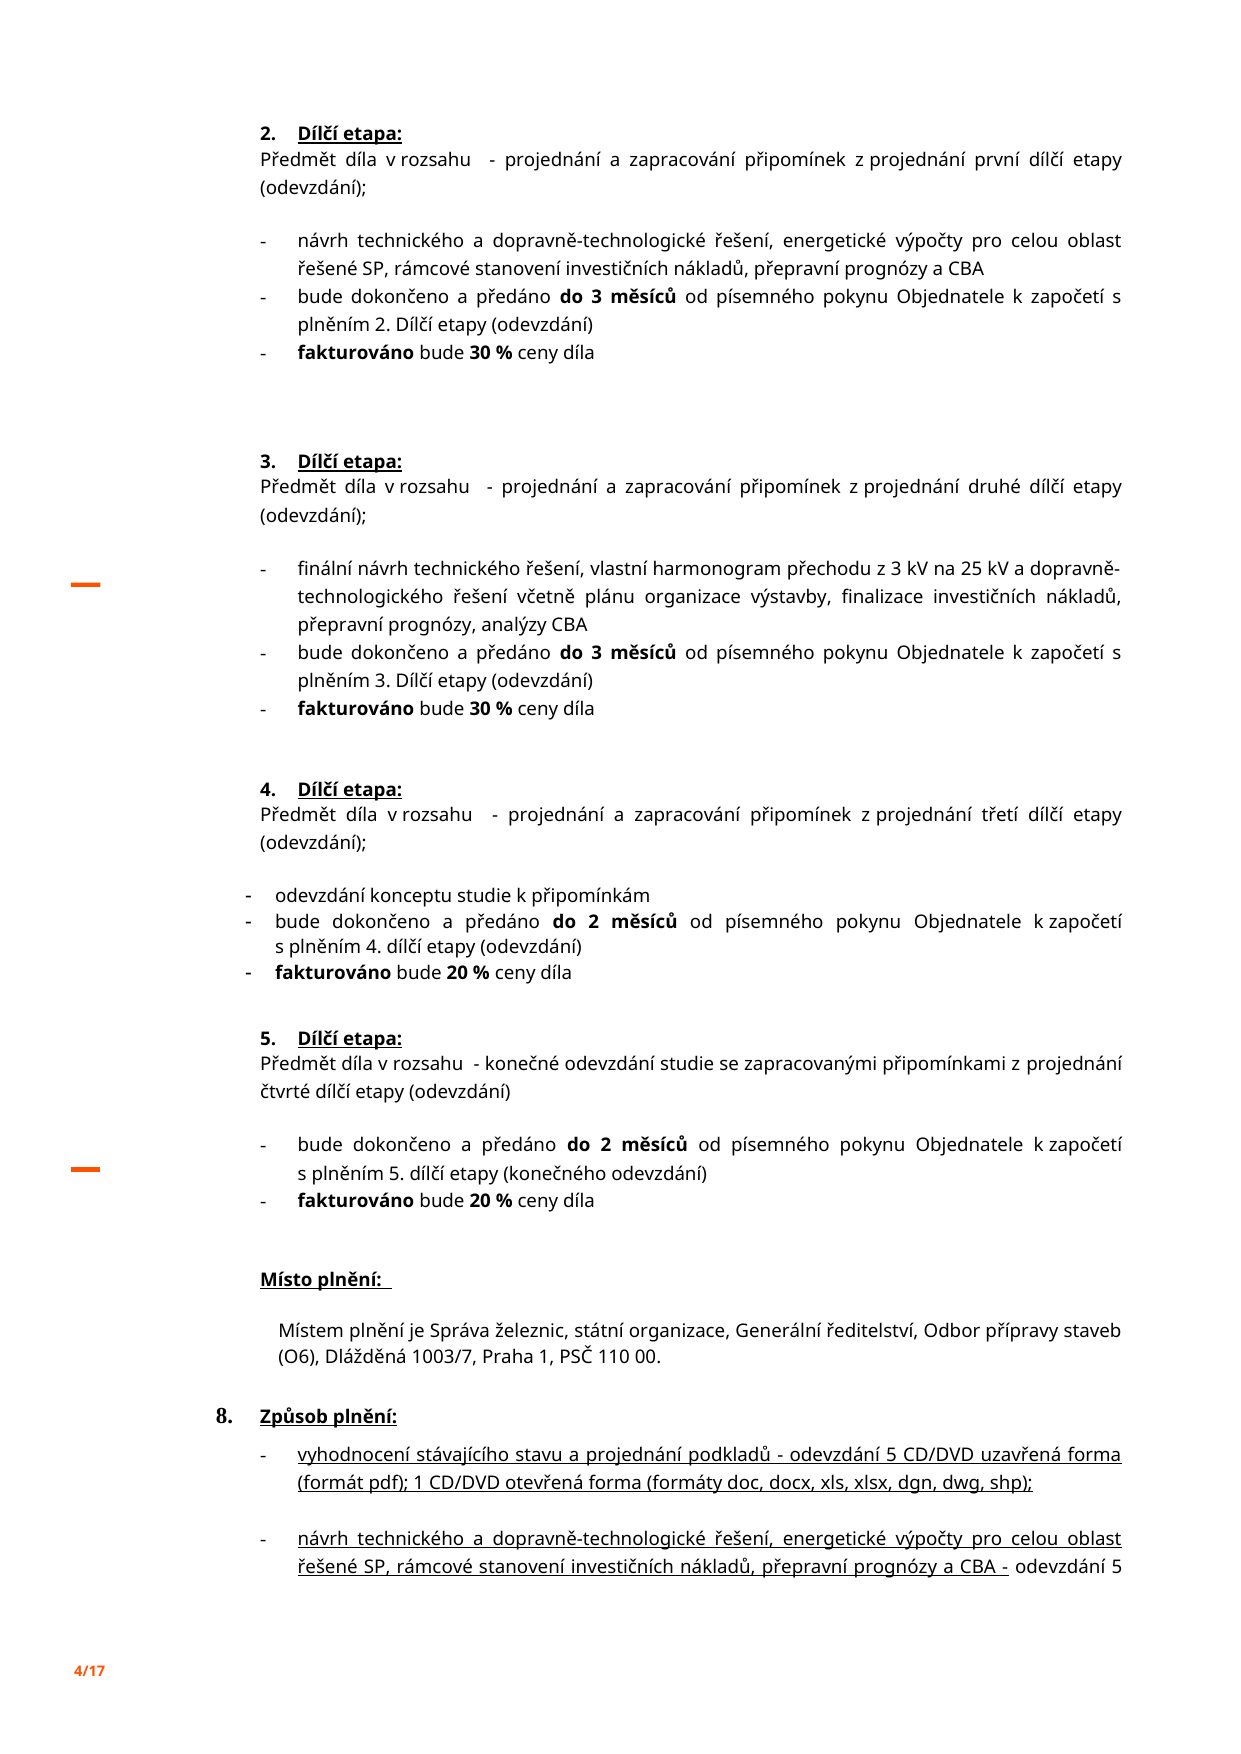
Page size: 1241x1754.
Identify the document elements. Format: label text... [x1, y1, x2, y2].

list finální návrh technického řešení, vlastní harmonogram přechodu z 3 kV na 25 kV a dopravně-technologického řešení včetně plánu organizace výstavby, finalizace investičních nákladů, přepravní prognózy, analýzy CBA [260, 555, 1122, 636]
text Místem plnění je Správa železnic, státní organizace, Generální ředitelství, Odbor přípravy staveb (O6), Dlážděná 1003/7, Praha 1, PSČ 110 00. [278, 1317, 1122, 1368]
list fakturováno bude 30 % ceny díla [260, 339, 1122, 365]
list Způsob plnění: [216, 1402, 1122, 1428]
text Předmět díla v rozsahu - konečné odevzdání studie se zapracovanými připomínkami z projednání čtvrté dílčí etapy (odevzdání) [260, 1051, 1122, 1104]
text Předmět díla v rozsahu - projednání a zapracování připomínek z projednání třetí dílčí etapy (odevzdání); [260, 802, 1122, 855]
list bude dokončeno a předáno do 2 měsíců od písemného pokynu Objednatele k započetí s plněním 5. dílčí etapy (konečného odevzdání) [260, 1132, 1122, 1185]
list vyhodnocení stávajícího stavu a projednání podkladů - odevzdání 5 CD/DVD uzavřená forma (formát pdf); 1 CD/DVD otevřená forma (formáty doc, docx, xls, xlsx, dgn, dwg, shp); [260, 1441, 1122, 1494]
list Dílčí etapa: [260, 121, 1122, 146]
text Místo plnění: [260, 1266, 1122, 1292]
list fakturováno bude 20 % ceny díla [245, 959, 1122, 985]
list bude dokončeno a předáno do 2 měsíců od písemného pokynu Objednatele k započetí s plněním 4. dílčí etapy (odevzdání) [245, 908, 1122, 959]
list bude dokončeno a předáno do 3 měsíců od písemného pokynu Objednatele k započetí s plněním 3. Dílčí etapy (odevzdání) [260, 639, 1122, 692]
list fakturováno bude 30 % ceny díla [260, 695, 1122, 721]
list Dílčí etapa: [260, 448, 1122, 474]
list odevzdání konceptu studie k připomínkám [245, 883, 1122, 908]
list Dílčí etapa: [260, 776, 1122, 802]
list Dílčí etapa: [260, 1025, 1122, 1051]
text Předmět díla v rozsahu - projednání a zapracování připomínek z projednání první dílčí etapy (odevzdání); [260, 146, 1122, 200]
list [260, 1525, 1122, 1579]
list návrh technického a dopravně-technologické řešení, energetické výpočty pro celou oblast řešené SP, rámcové stanovení investičních nákladů, přepravní prognózy a CBA [260, 227, 1122, 281]
text Předmět díla v rozsahu - projednání a zapracování připomínek z projednání druhé dílčí etapy (odevzdání); [260, 474, 1122, 527]
list fakturováno bude 20 % ceny díla [260, 1188, 1122, 1213]
list bude dokončeno a předáno do 3 měsíců od písemného pokynu Objednatele k započetí s plněním 2. Dílčí etapy (odevzdání) [260, 283, 1122, 337]
